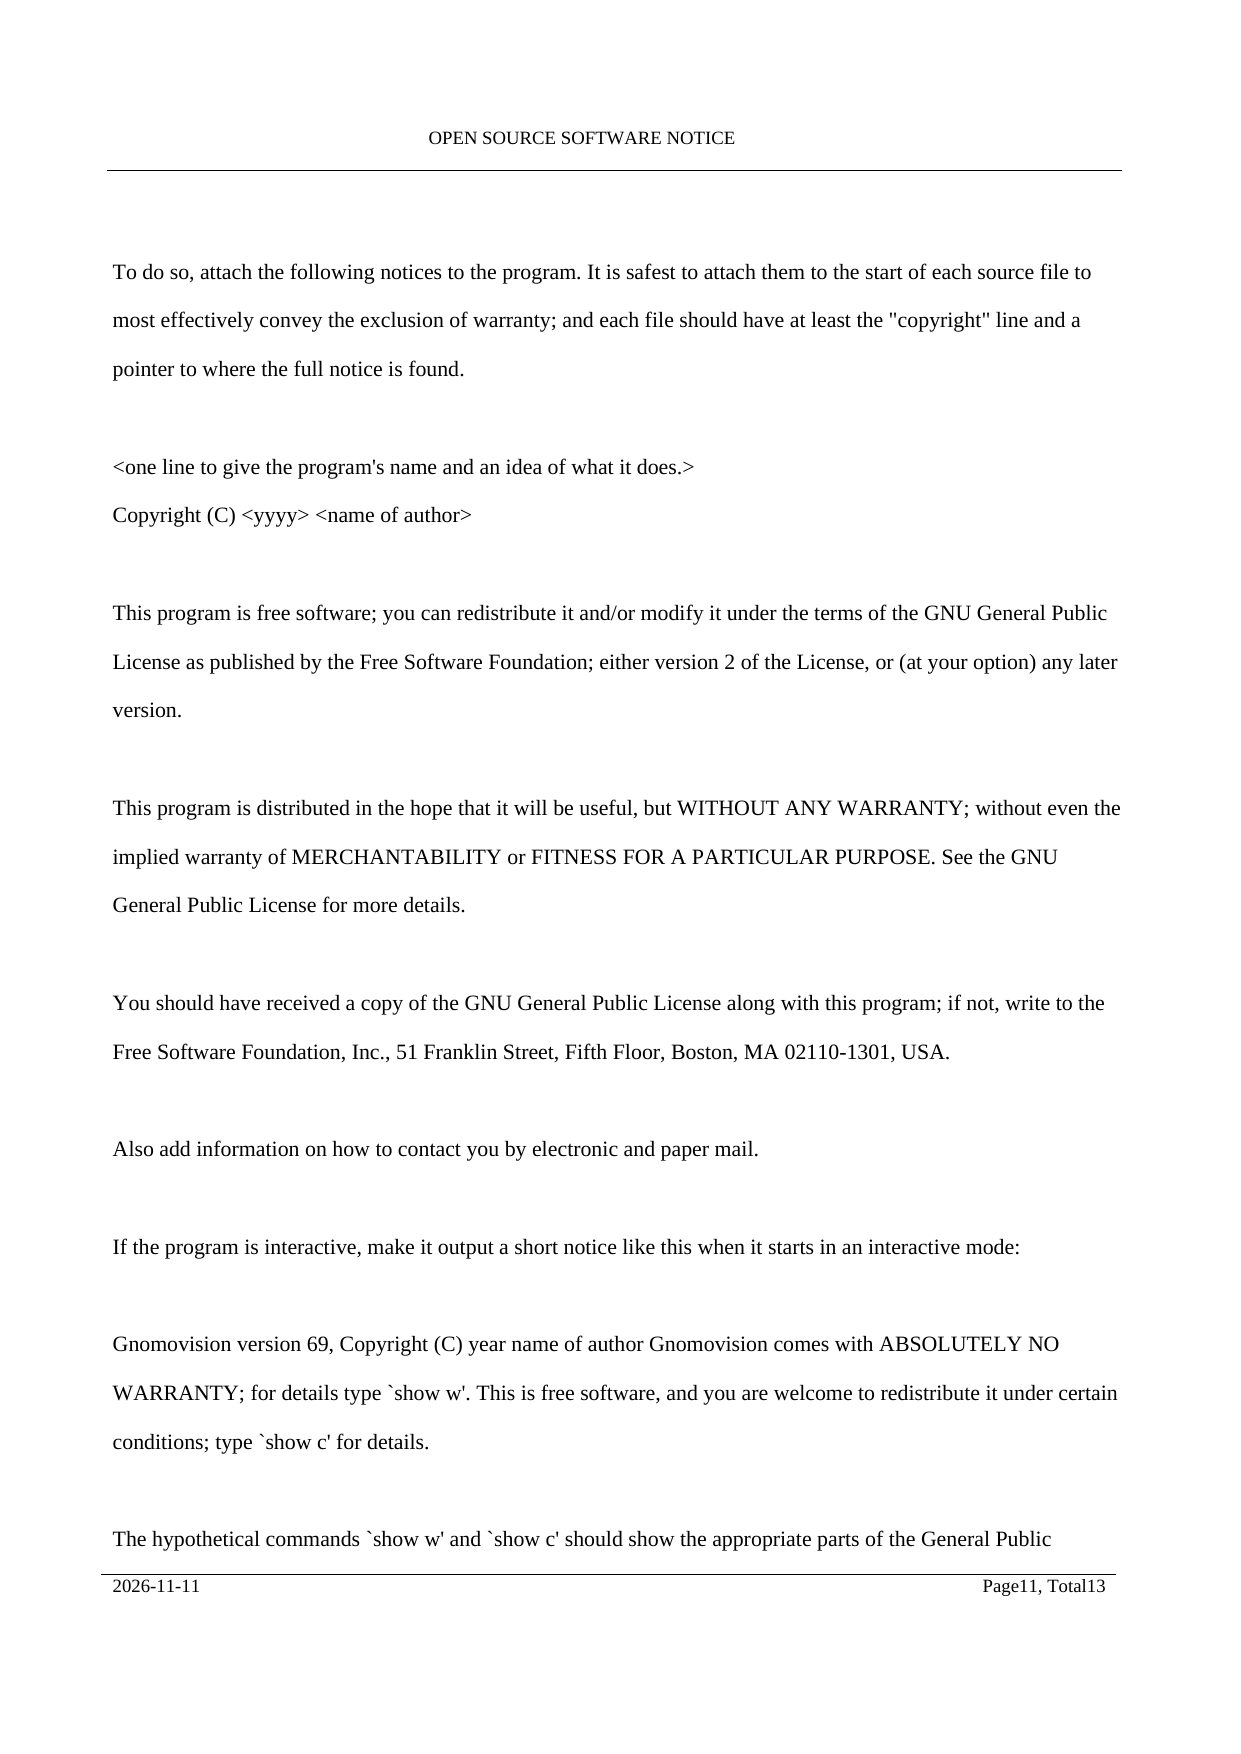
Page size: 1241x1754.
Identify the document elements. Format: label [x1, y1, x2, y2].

text [112, 206, 1128, 1555]
